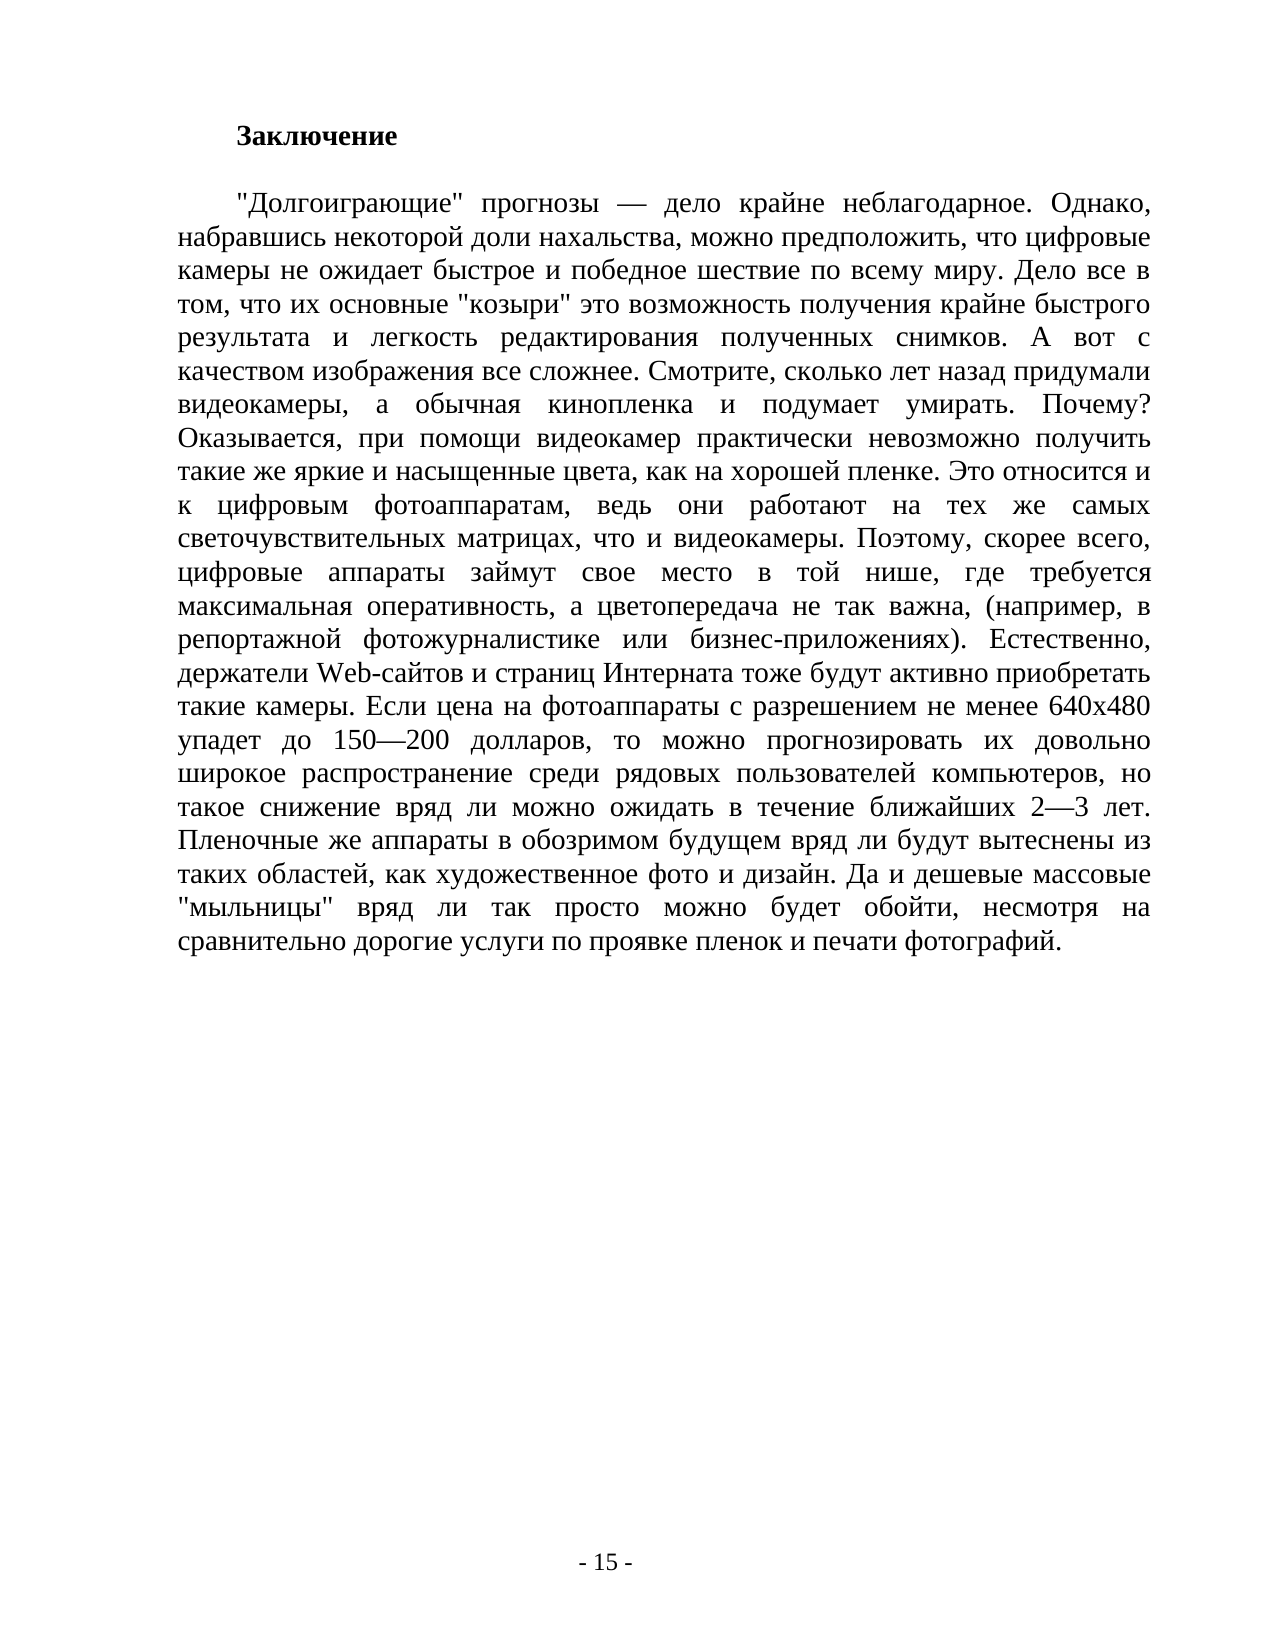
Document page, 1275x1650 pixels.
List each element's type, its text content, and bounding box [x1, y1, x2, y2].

text "Долгоиграющие" прогнозы — дело крайне неблагодарное. Однако, набравшись некоторой доли нахальства, можно предположить, что цифровые камеры не ожидает быстрое и победное шествие по всему миру. Дело все в том, что их основные "козыри" это возможность получения крайне быстрого результата и легкость редактирования полученных снимков. А вот с качеством изображения все сложнее. Смотрите, сколько лет назад придумали видеокамеры, а обычная кинопленка и подумает умирать. Почему? Оказывается, при помощи видеокамер практически невозможно получить такие же яркие и насыщенные цвета, как на хорошей пленке. Это относится и к цифровым фотоаппаратам, ведь они работают на тех же самых светочувствительных матрицах, что и видеокамеры. Поэтому, скорее всего, цифровые аппараты займут свое место в той нишe, где требуется максимальная оперативность, а цветопередача не так важна, (например, в репортажной фотожурналистике или бизнес-приложениях). Естественно, держатели Web-сайтов и страниц Интерната тоже будут активно приобретать такие камеры. Если цена на фотоаппараты с разрешением не менее 640х480 упадет до 150—200 долларов, то можно прогнозировать их довольно широкое распространение среди рядовых пользователей компьютеров, но такое снижение вряд ли можно ожидать в течение ближайших 2—3 лет. Пленочные же аппараты в обозримом будущем вряд ли будут вытеснены из таких областей, как художественное фото и дизайн. Да и дешевые массовые "мыльницы" вряд ли так просто можно будет обойти, несмотря на сравнительно дорогие услуги по проявке пленок и печати фотографий. [177, 185, 1152, 957]
text Заключение [177, 118, 1152, 152]
